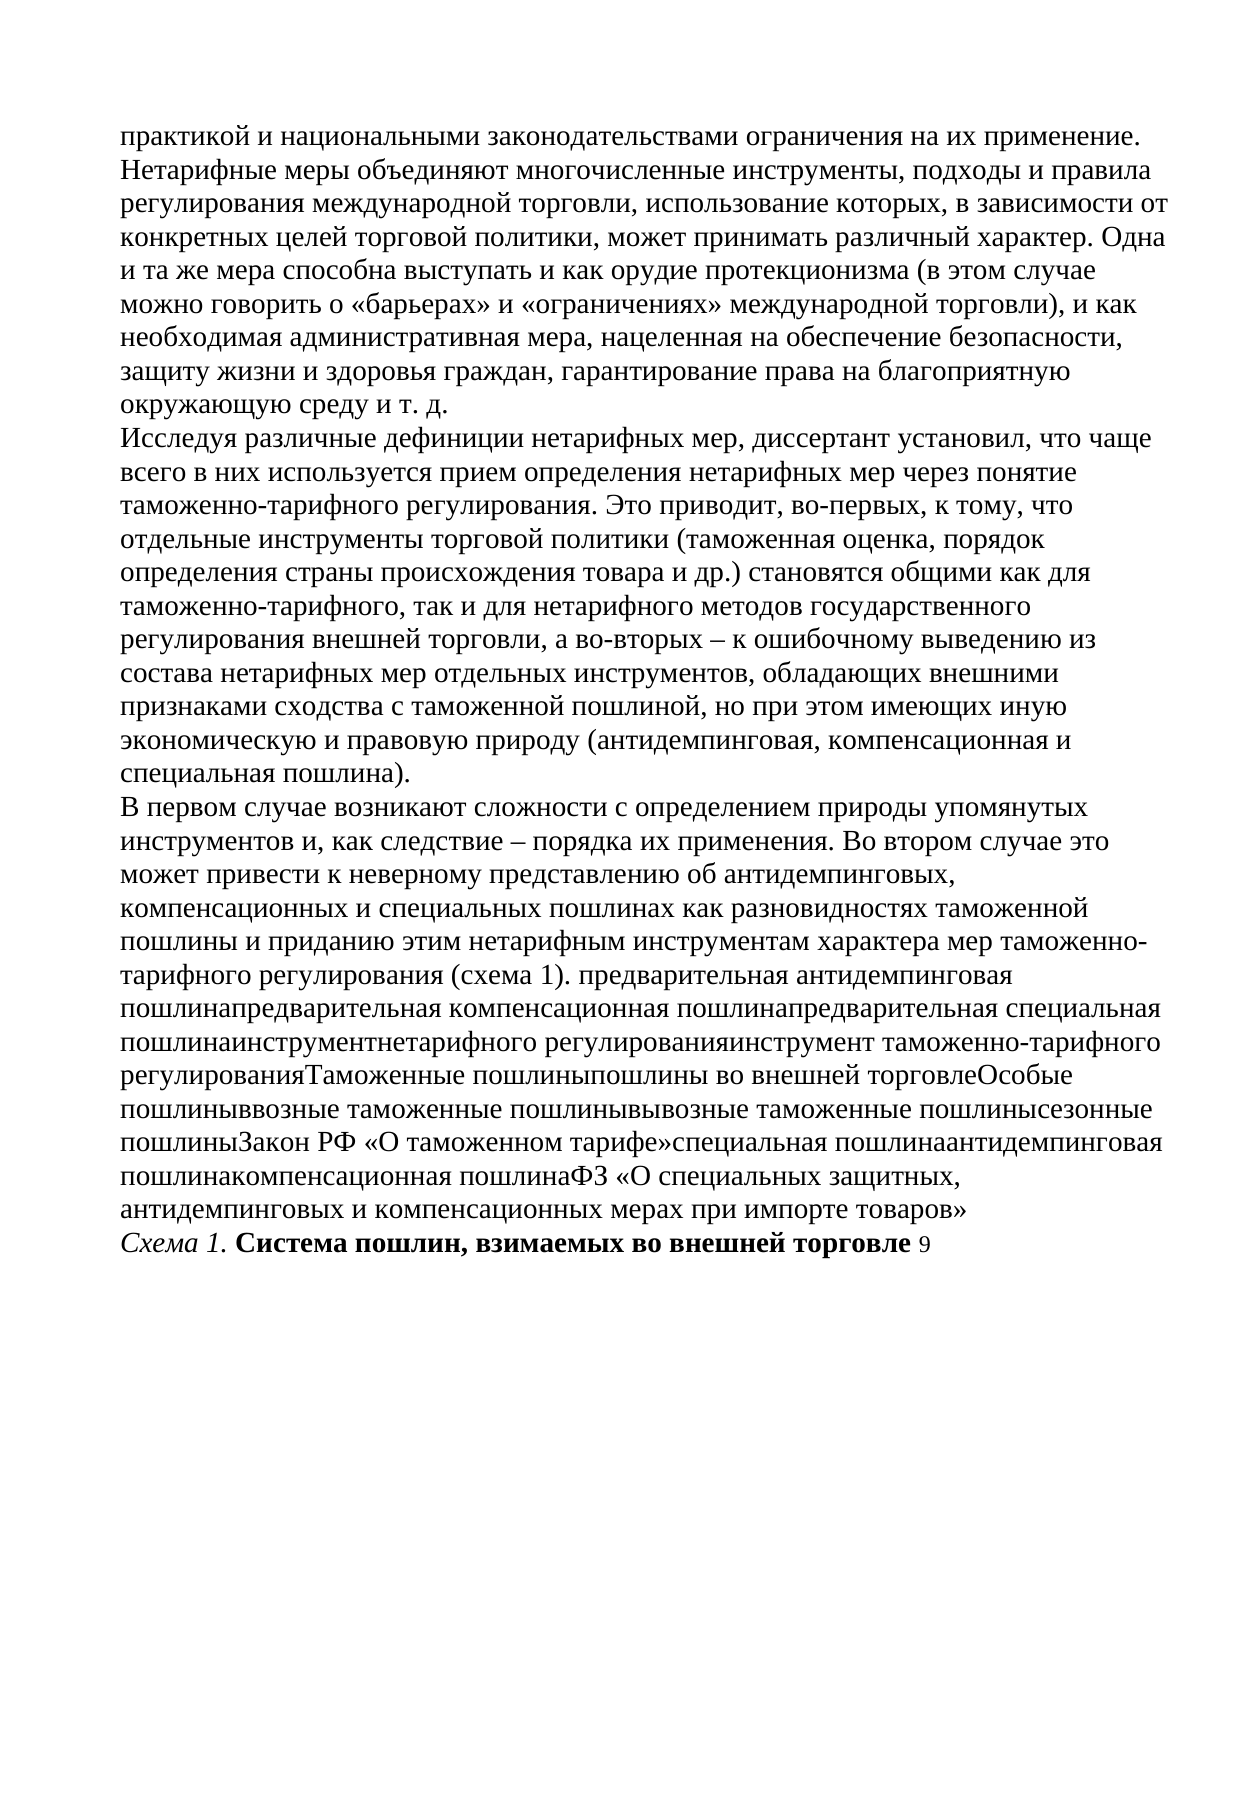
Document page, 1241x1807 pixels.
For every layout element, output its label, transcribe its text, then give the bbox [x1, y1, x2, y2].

text В первом случае возникают сложности с определением природы упомянутых инструментов и, как следствие – порядка их применения. Во втором случае это может привести к неверному представлению об антидемпинговых, компенсационных и специальных пошлинах как разновидностях таможенной пошлины и приданию этим нетарифным инструментам характера мер таможенно-тарифного регулирования (схема 1). предварительная антидемпинговая пошлинапредварительная компенсационная пошлинапредварительная специальная пошлинаинструментнетарифного регулированияинструмент таможенно-тарифного регулированияТаможенные пошлиныпошлины во внешней торговлеОсобые пошлиныввозные таможенные пошлинывывозные таможенные пошлинысезонные пошлиныЗакон РФ «О таможенном тарифе»специальная пошлинаантидемпинговая пошлинакомпенсационная пошлинаФЗ «О специальных защитных, антидемпинговых и компенсационных мерах при импорте товаров» [120, 789, 1169, 1225]
text Нетарифные меры объединяют многочисленные инструменты, подходы и правила регулирования международной торговли, использование которых, в зависимости от конкретных целей торговой политики, может принимать различный характер. Одна и та же мера способна выступать и как орудие протекционизма (в этом случае можно говорить о «барьерах» и «ограничениях» международной торговли), и как необходимая административная мера, нацеленная на обеспечение безопасности, защиту жизни и здоровья граждан, гарантирование права на благоприятную окружающую среду и т. д. [120, 152, 1169, 420]
text практикой и национальными законодательствами ограничения на их применение. [120, 118, 1169, 152]
text Схема 1. Система пошлин, взимаемых во внешней торговле 9 [120, 1225, 1169, 1259]
text Исследуя различные дефиниции нетарифных мер, диссертант установил, что чаще всего в них используется прием определения нетарифных мер через понятие таможенно-тарифного регулирования. Это приводит, во-первых, к тому, что отдельные инструменты торговой политики (таможенная оценка, порядок определения страны происхождения товара и др.) становятся общими как для таможенно-тарифного, так и для нетарифного методов государственного регулирования внешней торговли, а во-вторых – к ошибочному выведению из состава нетарифных мер отдельных инструментов, обладающих внешними признаками сходства с таможенной пошлиной, но при этом имеющих иную экономическую и правовую природу (антидемпинговая, компенсационная и специальная пошлина). [120, 420, 1169, 789]
